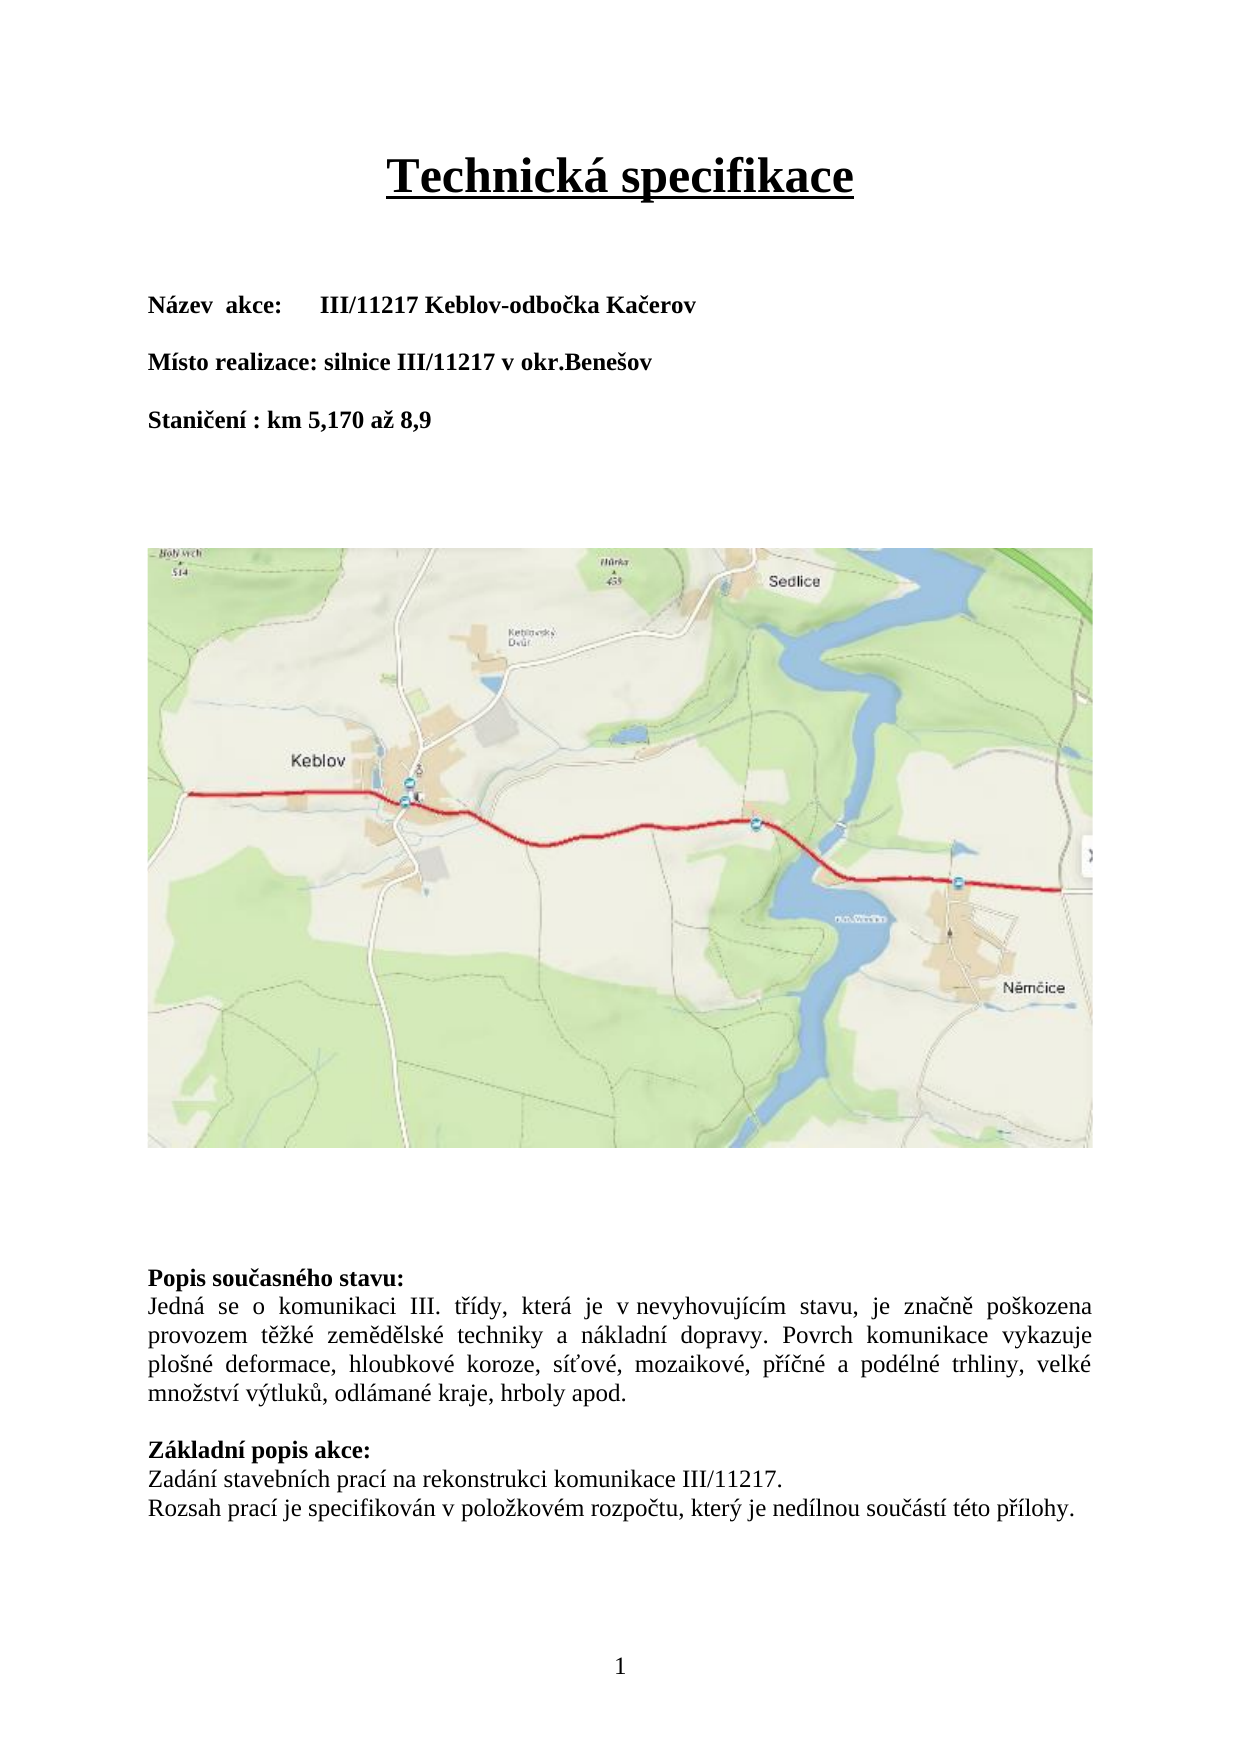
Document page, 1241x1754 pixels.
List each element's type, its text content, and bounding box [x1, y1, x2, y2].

text Staničení : km 5,170 až 8,9 [148, 405, 1092, 434]
text Jedná se o komunikaci III. třídy, která je v nevyhovujícím stavu, je značně poškozena provozem těžké zemědělské techniky a nákladní dopravy. Povrch komunikace vykazuje plošné deformace, hloubkové koroze, síťové, mozaikové, příčné a podélné trhliny, velké množství výtluků, odlámané kraje, hrboly apod. [148, 1291, 1092, 1406]
picture [147, 548, 1093, 1148]
text Popis současného stavu: [148, 1263, 1092, 1291]
text Zadání stavebních prací na rekonstrukci komunikace III/11217. [148, 1464, 1092, 1493]
text Místo realizace: silnice III/11217 v okr.Benešov [148, 347, 1092, 376]
text Název akce: III/11217 Keblov-odbočka Kačerov [148, 290, 1092, 319]
text Rozsah prací je specifikován v položkovém rozpočtu, který je nedílnou součástí této přílohy. [148, 1493, 1092, 1521]
title Technická specifikace [148, 146, 1092, 204]
text Základní popis akce: [148, 1435, 1092, 1464]
